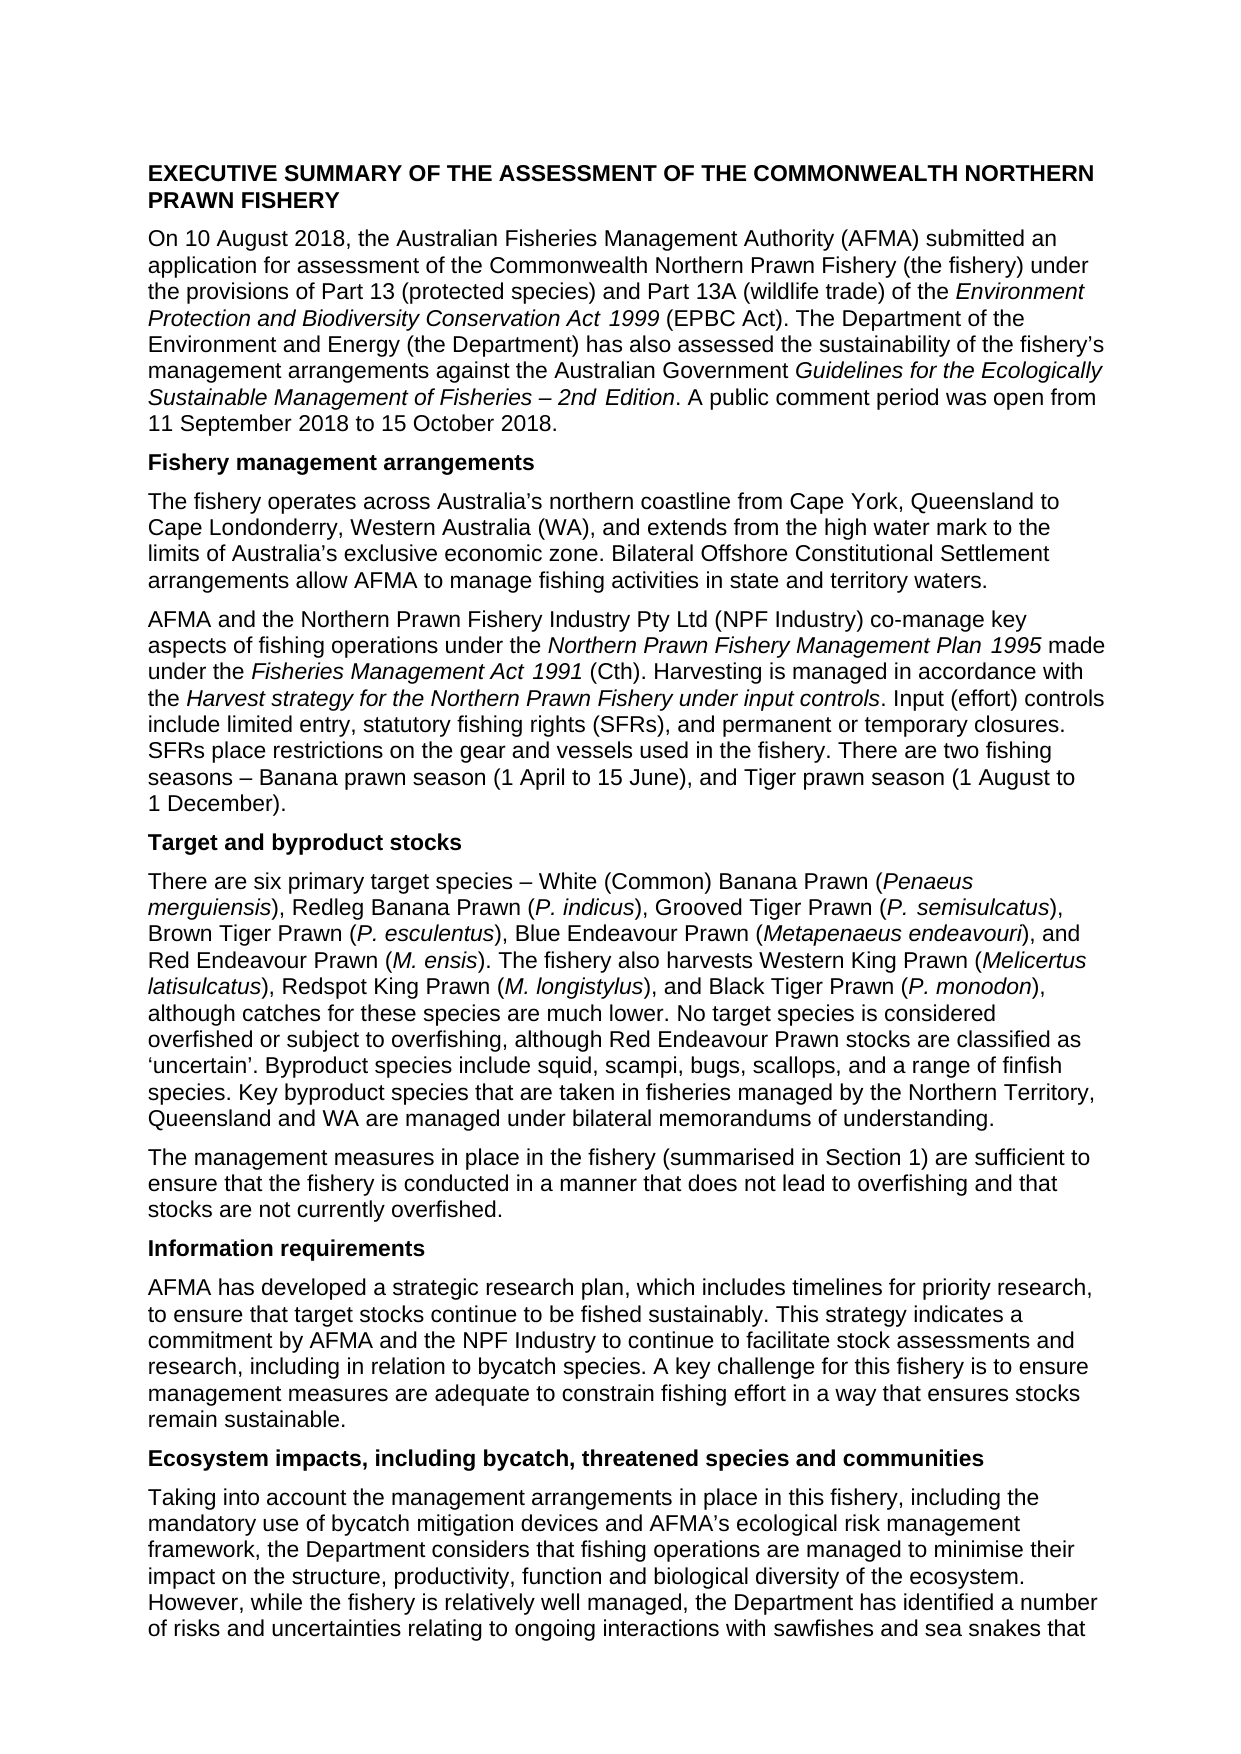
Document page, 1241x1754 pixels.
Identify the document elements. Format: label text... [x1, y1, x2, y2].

text AFMA has developed a strategic research plan, which includes timelines for priority research, to ensure that target stocks continue to be fished sustainably. This strategy indicates a commitment by AFMA and the NPF Industry to continue to facilitate stock assessments and research, including in relation to bycatch species. A key challenge for this fishery is to ensure management measures are adequate to constrain fishing effort in a way that ensures stocks remain sustainable. [148, 1274, 1107, 1432]
subtitle Fishery management arrangements [148, 449, 1107, 475]
text The fishery operates across Australia’s northern coastline from Cape York, Queensland to Cape Londonderry, Western Australia (WA), and extends from the high water mark to the limits of Australia’s exclusive economic zone. Bilateral Offshore Constitutional Settlement arrangements allow AFMA to manage fishing activities in state and territory waters. [148, 488, 1107, 593]
subtitle Target and byproduct stocks [148, 829, 1107, 855]
subtitle Ecosystem impacts, including bycatch, threatened species and communities [148, 1445, 1107, 1471]
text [148, 1484, 1107, 1642]
text The management measures in place in the fishery (summarised in Section 1) are sufficient to ensure that the fishery is conducted in a manner that does not lead to overfishing and that stocks are not currently overfished. [148, 1144, 1107, 1223]
text There are six primary target species – White (Common) Banana Prawn (Penaeus merguiensis), Redleg Banana Prawn (P. indicus), Grooved Tiger Prawn (P. semisulcatus), Brown Tiger Prawn (P. esculentus), Blue Endeavour Prawn (Metapenaeus endeavouri), and Red Endeavour Prawn (M. ensis). The fishery also harvests Western King Prawn (Melicertus latisulcatus), Redspot King Prawn (M. longistylus), and Black Tiger Prawn (P. monodon), although catches for these species are much lower. No target species is considered overfished or subject to overfishing, although Red Endeavour Prawn stocks are classified as ‘uncertain’. Byproduct species include squid, scampi, bugs, scallops, and a range of finfish species. Key byproduct species that are taken in fisheries managed by the Northern Territory, Queensland and WA are managed under bilateral memorandums of understanding. [148, 868, 1107, 1131]
subtitle Executive Summary of the Assessment of the Commonwealth Northern Prawn Fishery [148, 160, 1107, 213]
text AFMA and the Northern Prawn Fishery Industry Pty Ltd (NPF Industry) co-manage key aspects of fishing operations under the Northern Prawn Fishery Management Plan 1995 made under the Fisheries Management Act 1991 (Cth). Harvesting is managed in accordance with the Harvest strategy for the Northern Prawn Fishery under input controls. Input (effort) controls include limited entry, statutory fishing rights (SFRs), and permanent or temporary closures. SFRs place restrictions on the gear and vessels used in the fishery. There are two fishing seasons – Banana prawn season (1 April to 15 June), and Tiger prawn season (1 August to 1 December). [148, 606, 1107, 816]
subtitle Information requirements [148, 1235, 1107, 1262]
text On 10 August 2018, the Australian Fisheries Management Authority (AFMA) submitted an application for assessment of the Commonwealth Northern Prawn Fishery (the fishery) under the provisions of Part 13 (protected species) and Part 13A (wildlife trade) of the Environment Protection and Biodiversity Conservation Act 1999 (EPBC Act). The Department of the Environment and Energy (the Department) has also assessed the sustainability of the fishery’s management arrangements against the Australian Government Guidelines for the Ecologically Sustainable Management of Fisheries – 2nd Edition. A public comment period was open from 11 September 2018 to 15 October 2018. [148, 225, 1107, 436]
